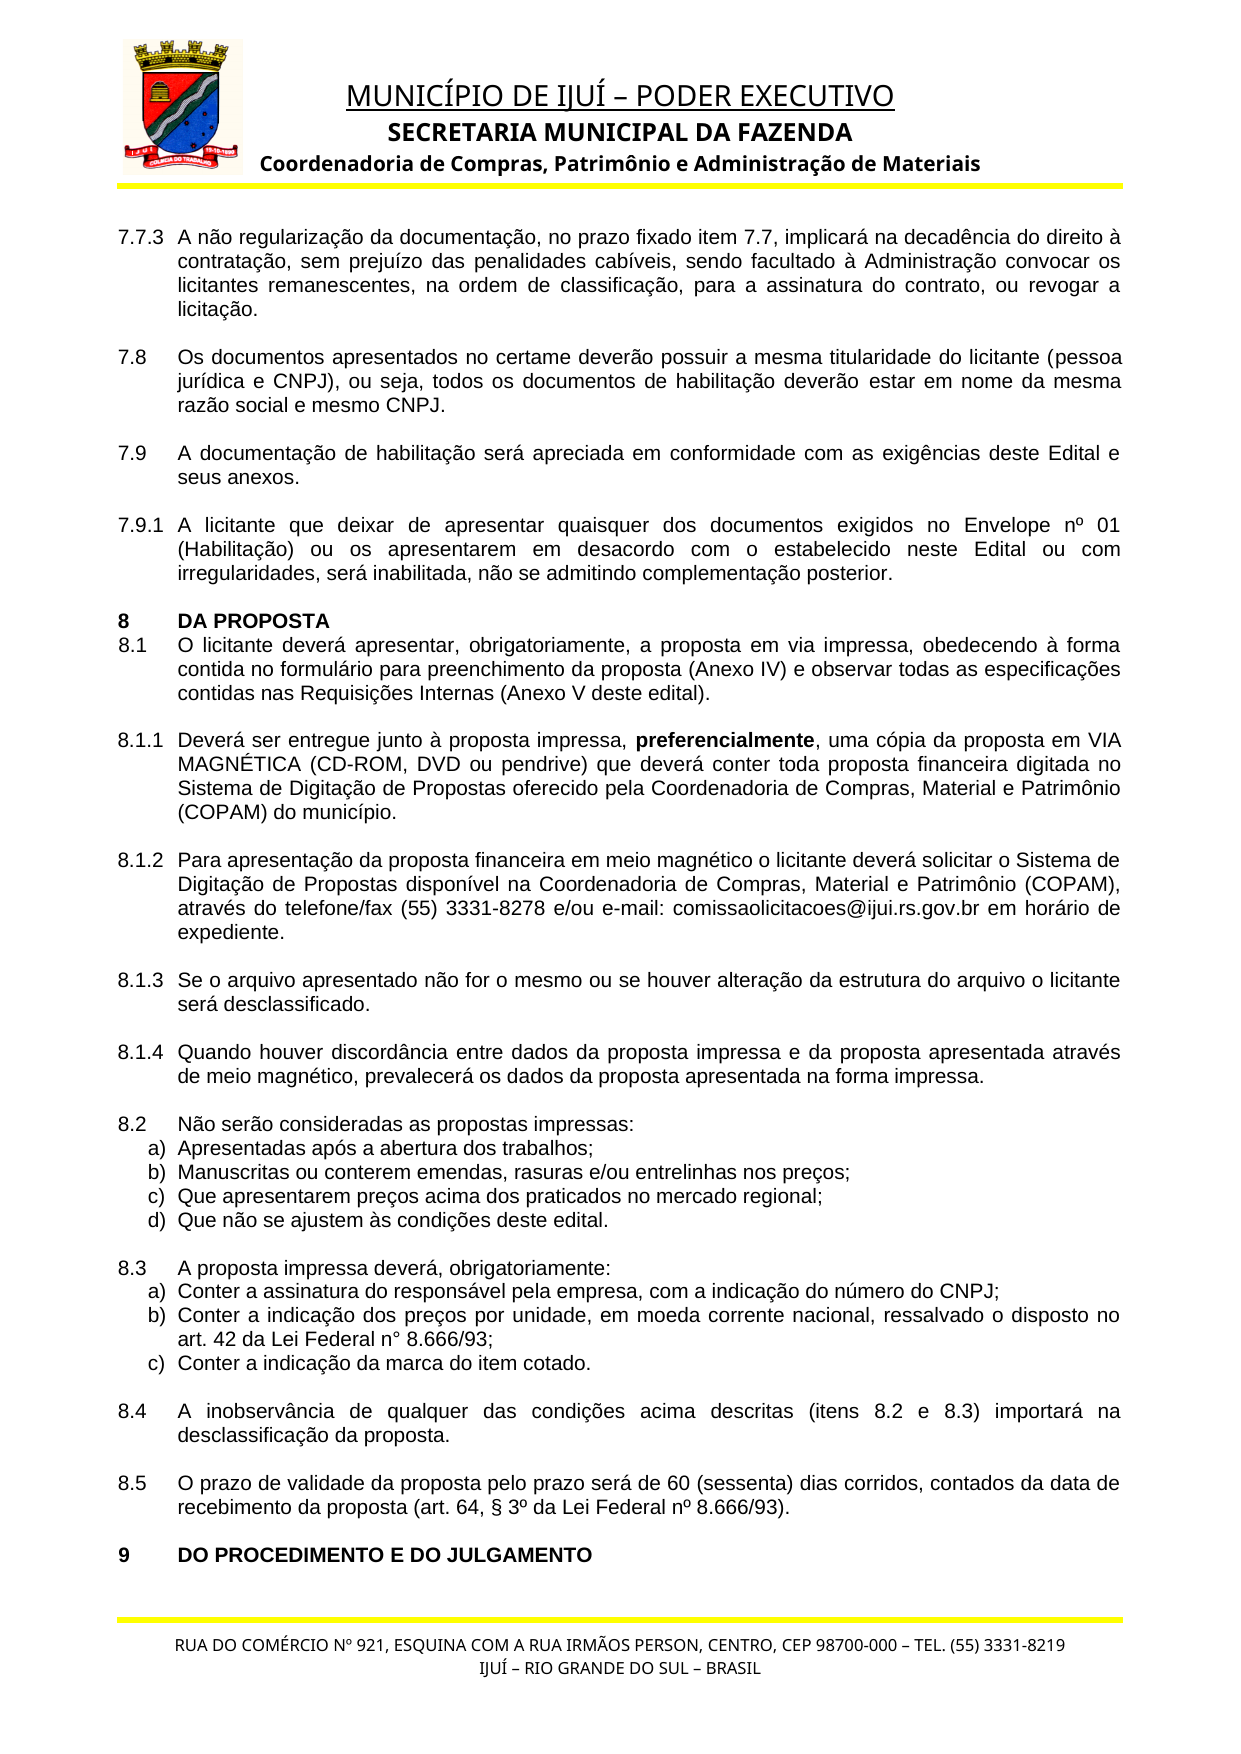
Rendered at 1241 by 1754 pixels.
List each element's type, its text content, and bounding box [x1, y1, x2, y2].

list Que não se ajustem às condições deste edital. [148, 1207, 1122, 1231]
list Conter a indicação dos preços por unidade, em moeda corrente nacional, ressalvado o disposto no art. 42 da Lei Federal n° 8.666/93; [148, 1303, 1122, 1351]
list DA PROPOSTA [118, 608, 1122, 632]
list Conter a assinatura do responsável pela empresa, com a indicação do número do CNPJ; [148, 1279, 1122, 1303]
list A proposta impressa deverá, obrigatoriamente: [118, 1255, 1122, 1279]
list Apresentadas após a abertura dos trabalhos; [148, 1136, 1122, 1159]
list Os documentos apresentados no certame deverão possuir a mesma titularidade do licitante (pessoa jurídica e CNPJ), ou seja, todos os documentos de habilitação deverão estar em nome da mesma razão social e mesmo CNPJ. [118, 345, 1122, 417]
list A não regularização da documentação, no prazo fixado item 7.7, implicará na decadência do direito à contratação, sem prejuízo das penalidades cabíveis, sendo facultado à Administração convocar os licitantes remanescentes, na ordem de classificação, para a assinatura do contrato, ou revogar a licitação. [118, 225, 1122, 321]
list Conter a indicação da marca do item cotado. [148, 1351, 1122, 1375]
picture [122, 39, 243, 175]
list Não serão consideradas as propostas impressas: [118, 1112, 1122, 1136]
list A licitante que deixar de apresentar quaisquer dos documentos exigidos no Envelope nº 01 (Habilitação) ou os apresentarem em desacordo com o estabelecido neste Edital ou com irregularidades, será inabilitada, não se admitindo complementação posterior. [118, 513, 1122, 584]
list Para apresentação da proposta financeira em meio magnético o licitante deverá solicitar o Sistema de Digitação de Propostas disponível na Coordenadoria de Compras, Material e Patrimônio (COPAM), através do telefone/fax (55) 3331-8278 e/ou e-mail: comissaolicitacoes@ijui.rs.gov.br em horário de expediente. [117, 848, 1122, 944]
list Que apresentarem preços acima dos praticados no mercado regional; [148, 1183, 1122, 1207]
list O prazo de validade da proposta pelo prazo será de 60 (sessenta) dias corridos, contados da data de recebimento da proposta (art. 64, § 3º da Lei Federal nº 8.666/93). [118, 1471, 1122, 1519]
list A inobservância de qualquer das condições acima descritas (itens 8.2 e 8.3) importará na desclassificação da proposta. [118, 1399, 1122, 1447]
list Deverá ser entregue junto à proposta impressa, preferencialmente, uma cópia da proposta em VIA MAGNÉTICA (CD-ROM, DVD ou pendrive) que deverá conter toda proposta financeira digitada no Sistema de Digitação de Propostas oferecido pela Coordenadoria de Compras, Material e Patrimônio (COPAM) do município. [117, 728, 1122, 824]
list Se o arquivo apresentado não for o mesmo ou se houver alteração da estrutura do arquivo o licitante será desclassificado. [117, 968, 1122, 1016]
list O licitante deverá apresentar, obrigatoriamente, a proposta em via impressa, obedecendo à forma contida no formulário para preenchimento da proposta (Anexo IV) e observar todas as especificações contidas nas Requisições Internas (Anexo V deste edital). [118, 632, 1122, 704]
list Quando houver discordância entre dados da proposta impressa e da proposta apresentada através de meio magnético, prevalecerá os dados da proposta apresentada na forma impressa. [117, 1040, 1122, 1088]
list DO PROCEDIMENTO E DO JULGAMENTO [118, 1543, 1122, 1567]
list A documentação de habilitação será apreciada em conformidade com as exigências deste Edital e seus anexos. [118, 441, 1122, 489]
list Manuscritas ou conterem emendas, rasuras e/ou entrelinhas nos preços; [148, 1159, 1122, 1183]
